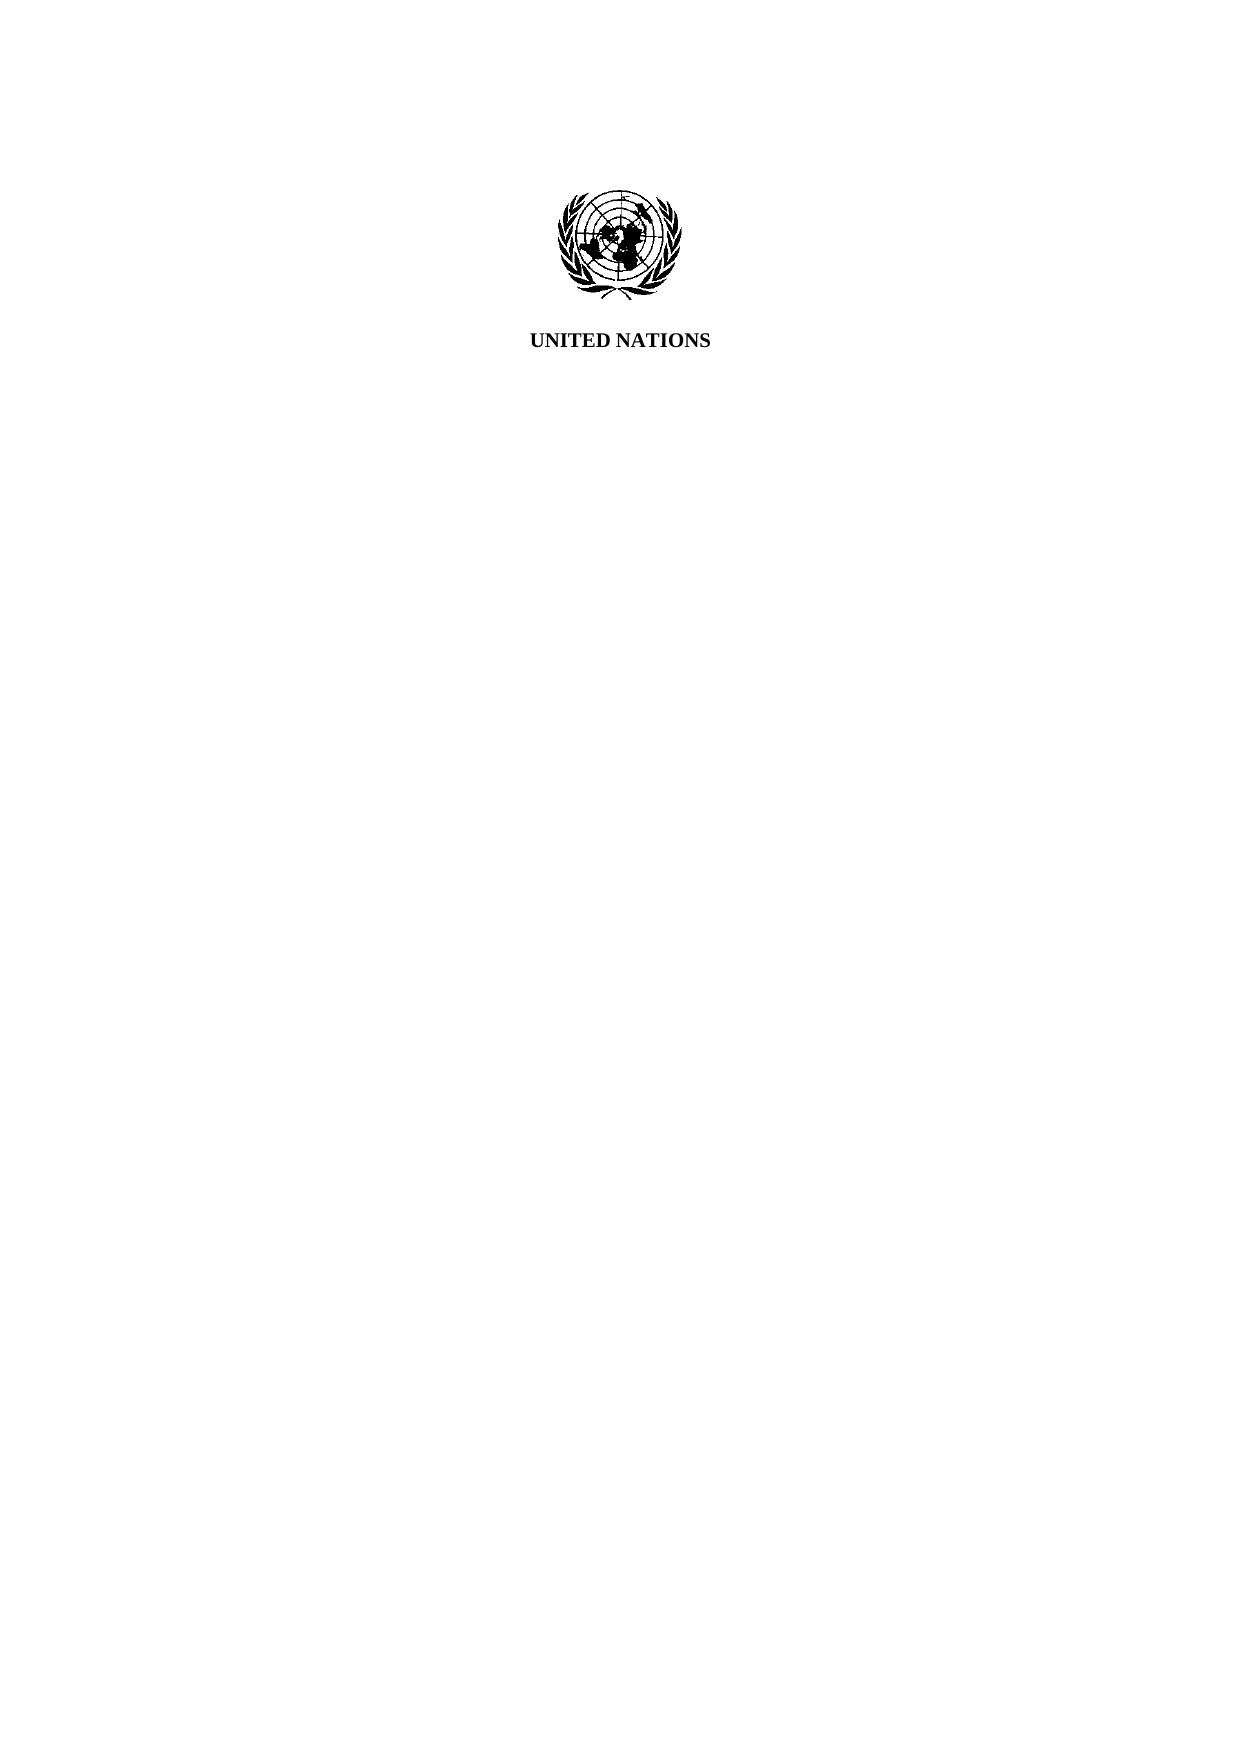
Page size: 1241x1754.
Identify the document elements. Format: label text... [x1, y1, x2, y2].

text UNITED NATIONS [118, 177, 1122, 352]
picture [555, 179, 686, 306]
